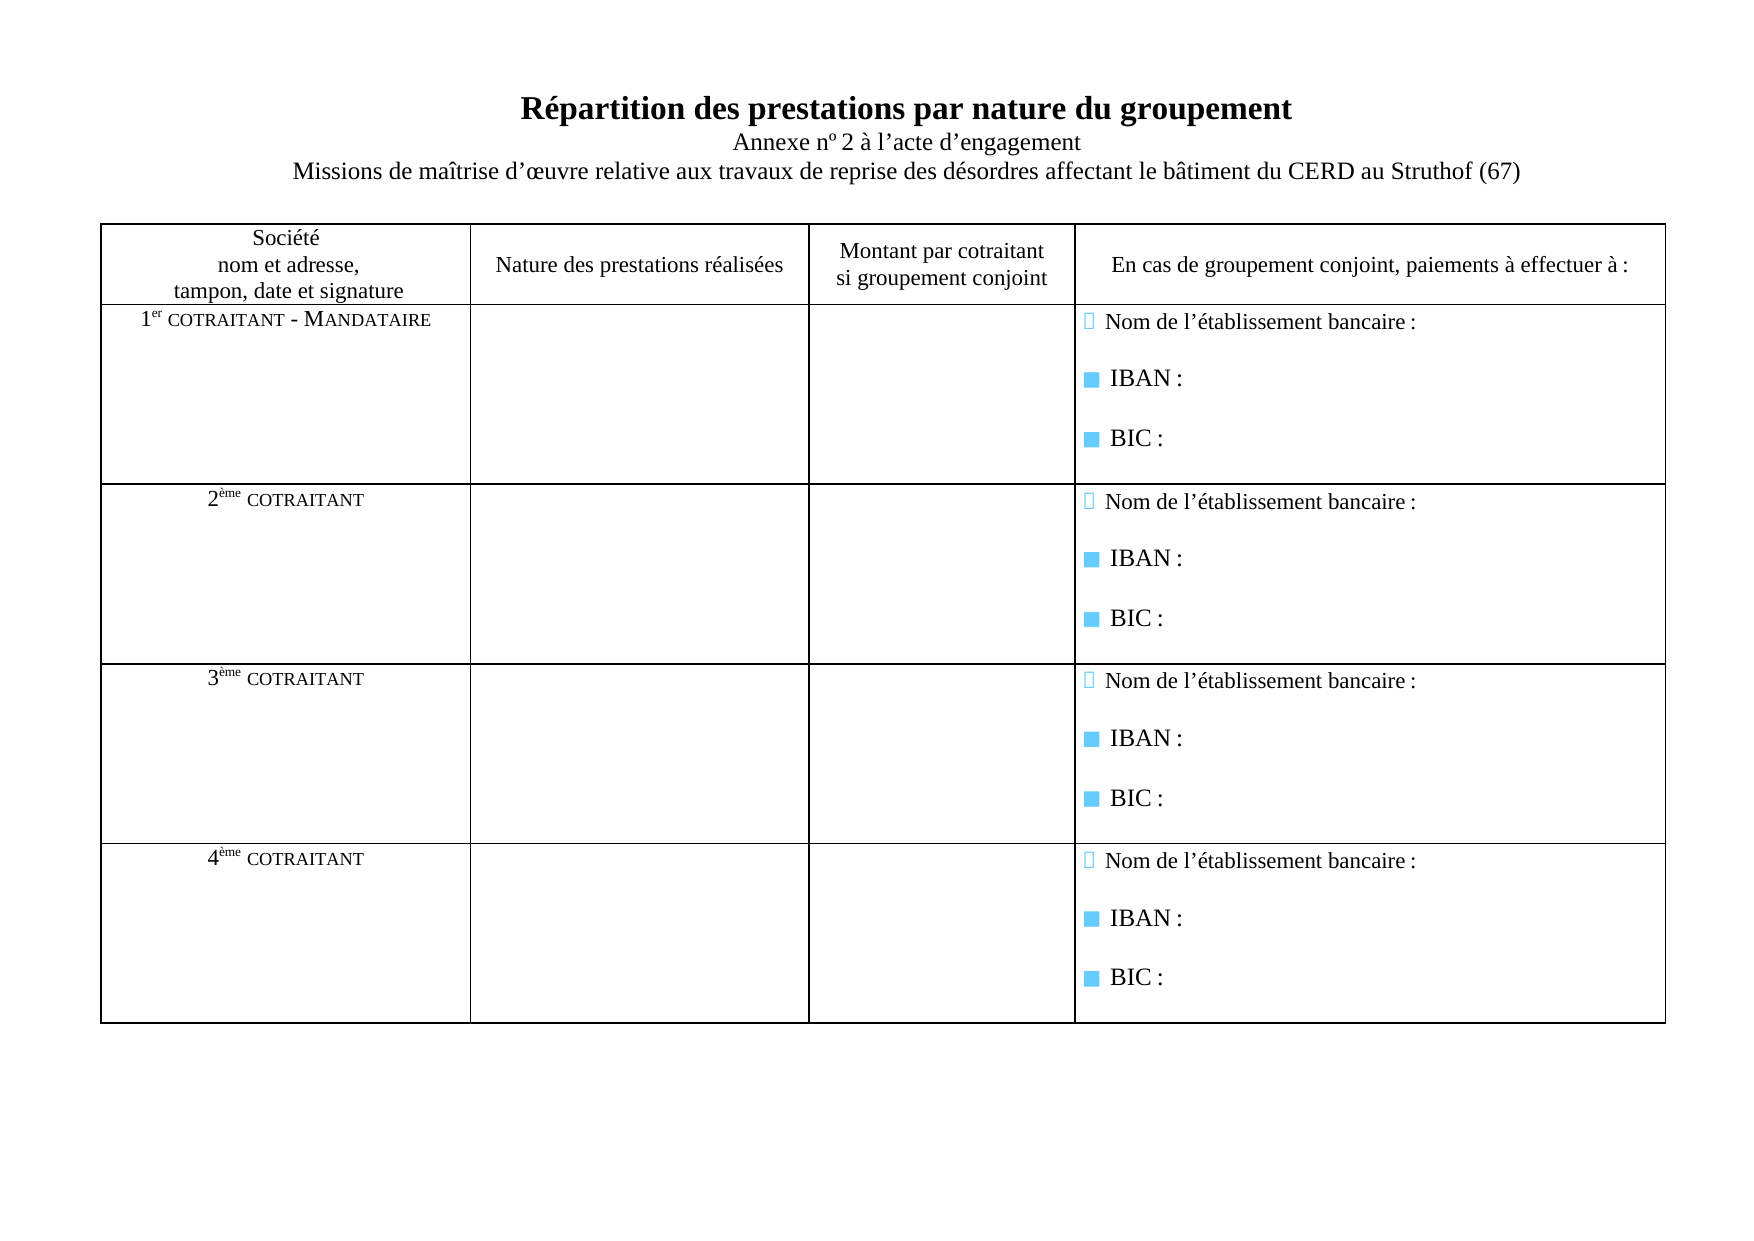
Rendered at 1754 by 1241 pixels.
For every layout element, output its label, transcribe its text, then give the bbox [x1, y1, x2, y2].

table_cell 4ème cotraitant [102, 844, 470, 1022]
table_cell  Nom de l’établissement bancaire : IBAN : BIC : [1076, 305, 1665, 483]
table_cell [471, 844, 808, 1022]
table_header Société nom et adresse, tampon, date et signature [102, 225, 470, 303]
table_header Montant par cotraitant si groupement conjoint [810, 225, 1074, 303]
table_cell  Nom de l’établissement bancaire : IBAN : BIC : [1076, 485, 1665, 663]
table_cell  Nom de l’établissement bancaire : IBAN : BIC : [1076, 665, 1665, 842]
text Répartition des prestations par nature du groupement [148, 89, 1665, 127]
table_cell 2ème cotraitant [102, 485, 470, 663]
table_cell 1er cotraitant - Mandataire [102, 305, 470, 483]
text Annexe nº 2 à l’acte d’engagement [148, 127, 1665, 156]
table_cell [471, 485, 808, 663]
table_cell 3ème cotraitant [102, 665, 470, 842]
table_cell [471, 305, 808, 483]
text Missions de maîtrise d’œuvre relative aux travaux de reprise des désordres affectant le bâtiment du CERD au Struthof (67) [148, 156, 1665, 184]
table_cell [810, 305, 1074, 483]
table_cell [810, 665, 1074, 842]
table_header Nature des prestations réalisées [471, 225, 808, 303]
table_cell [471, 665, 808, 842]
table_header En cas de groupement conjoint, paiements à effectuer à : [1076, 225, 1665, 303]
table_cell [810, 485, 1074, 663]
table_cell [810, 844, 1074, 1022]
table_cell  Nom de l’établissement bancaire : IBAN : BIC : [1076, 844, 1665, 1022]
